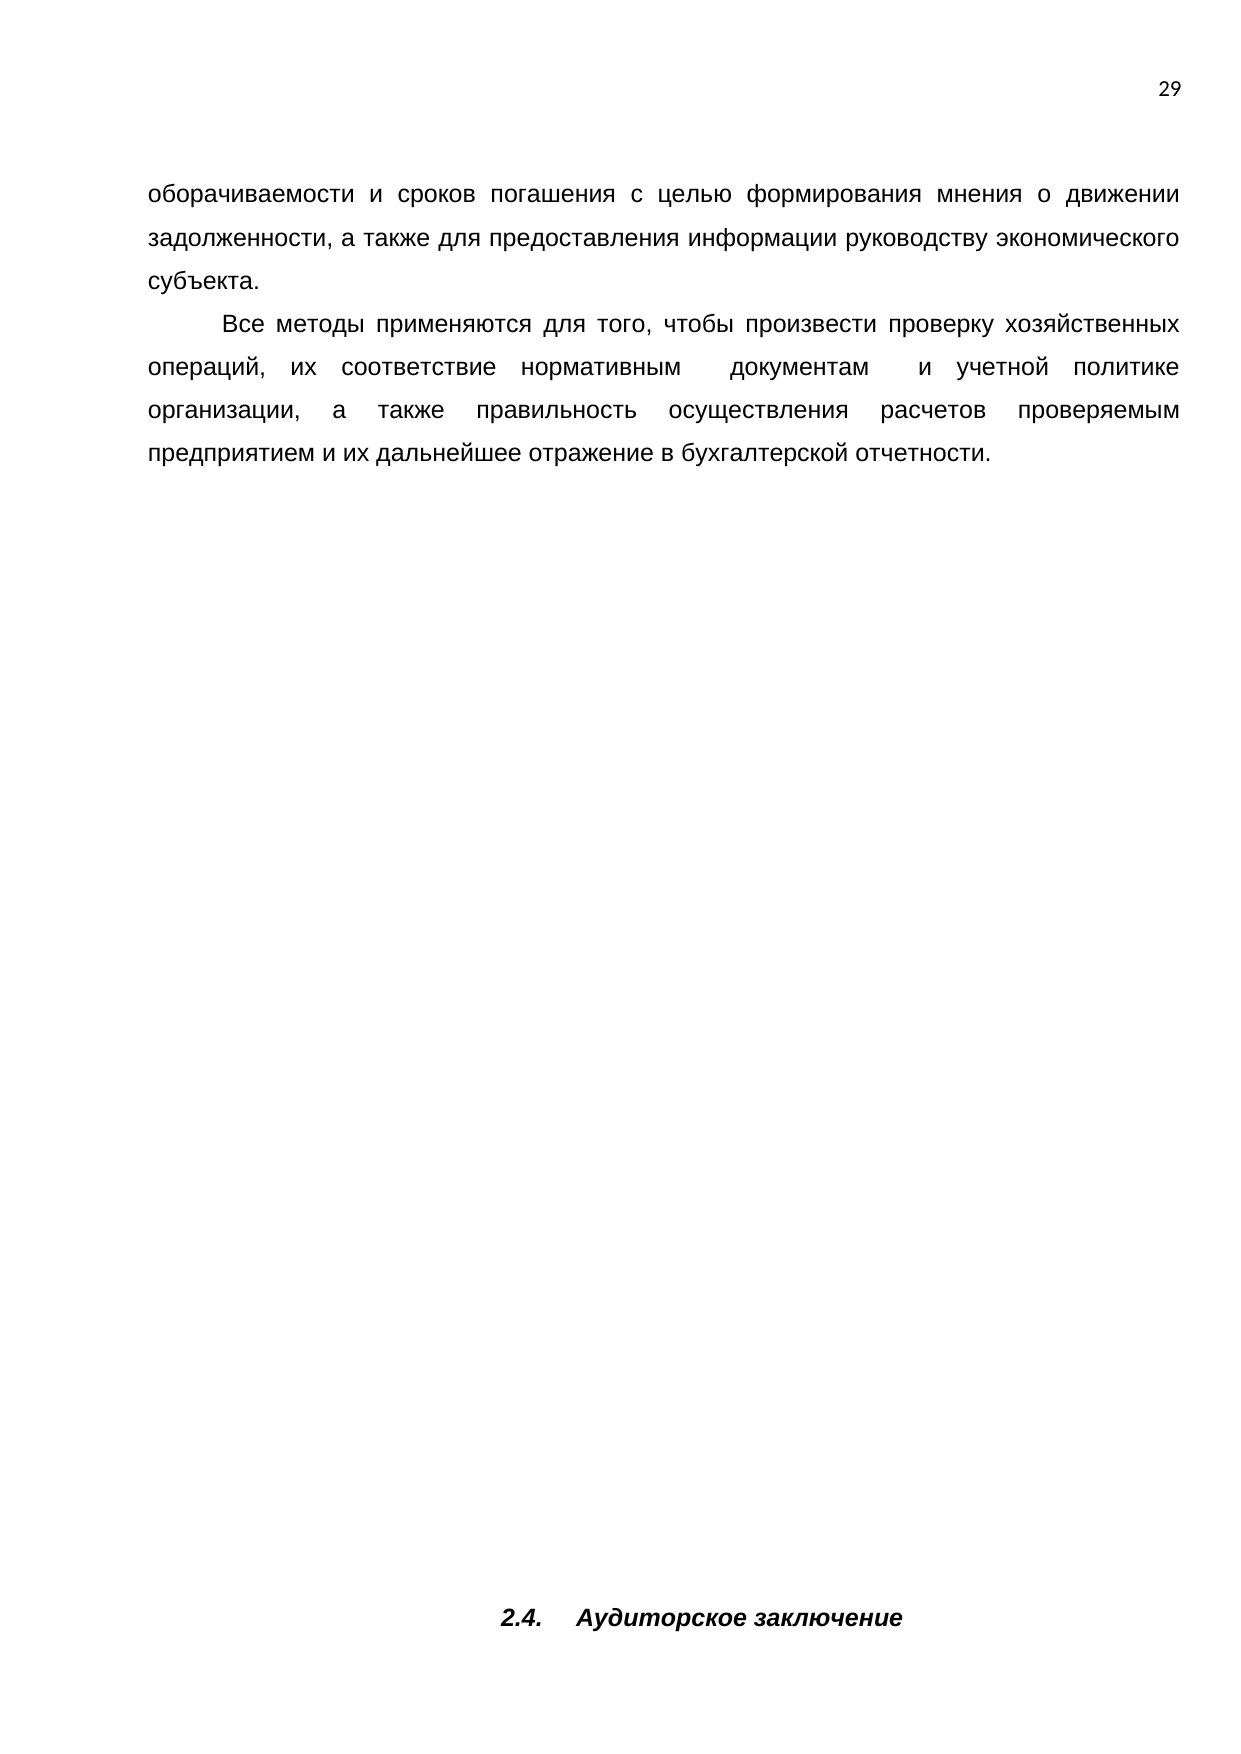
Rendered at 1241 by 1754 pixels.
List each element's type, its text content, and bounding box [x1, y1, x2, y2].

text Все методы применяются для того, чтобы произвести проверку хозяйственных операций, их соответствие нормативным документам и учетной политике организации, а также правильность осуществления расчетов проверяемым предприятием и их дальнейшее отражение в бухгалтерской отчетности. [148, 309, 1181, 467]
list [148, 179, 1181, 294]
list Аудиторское заключение [223, 1603, 1181, 1631]
